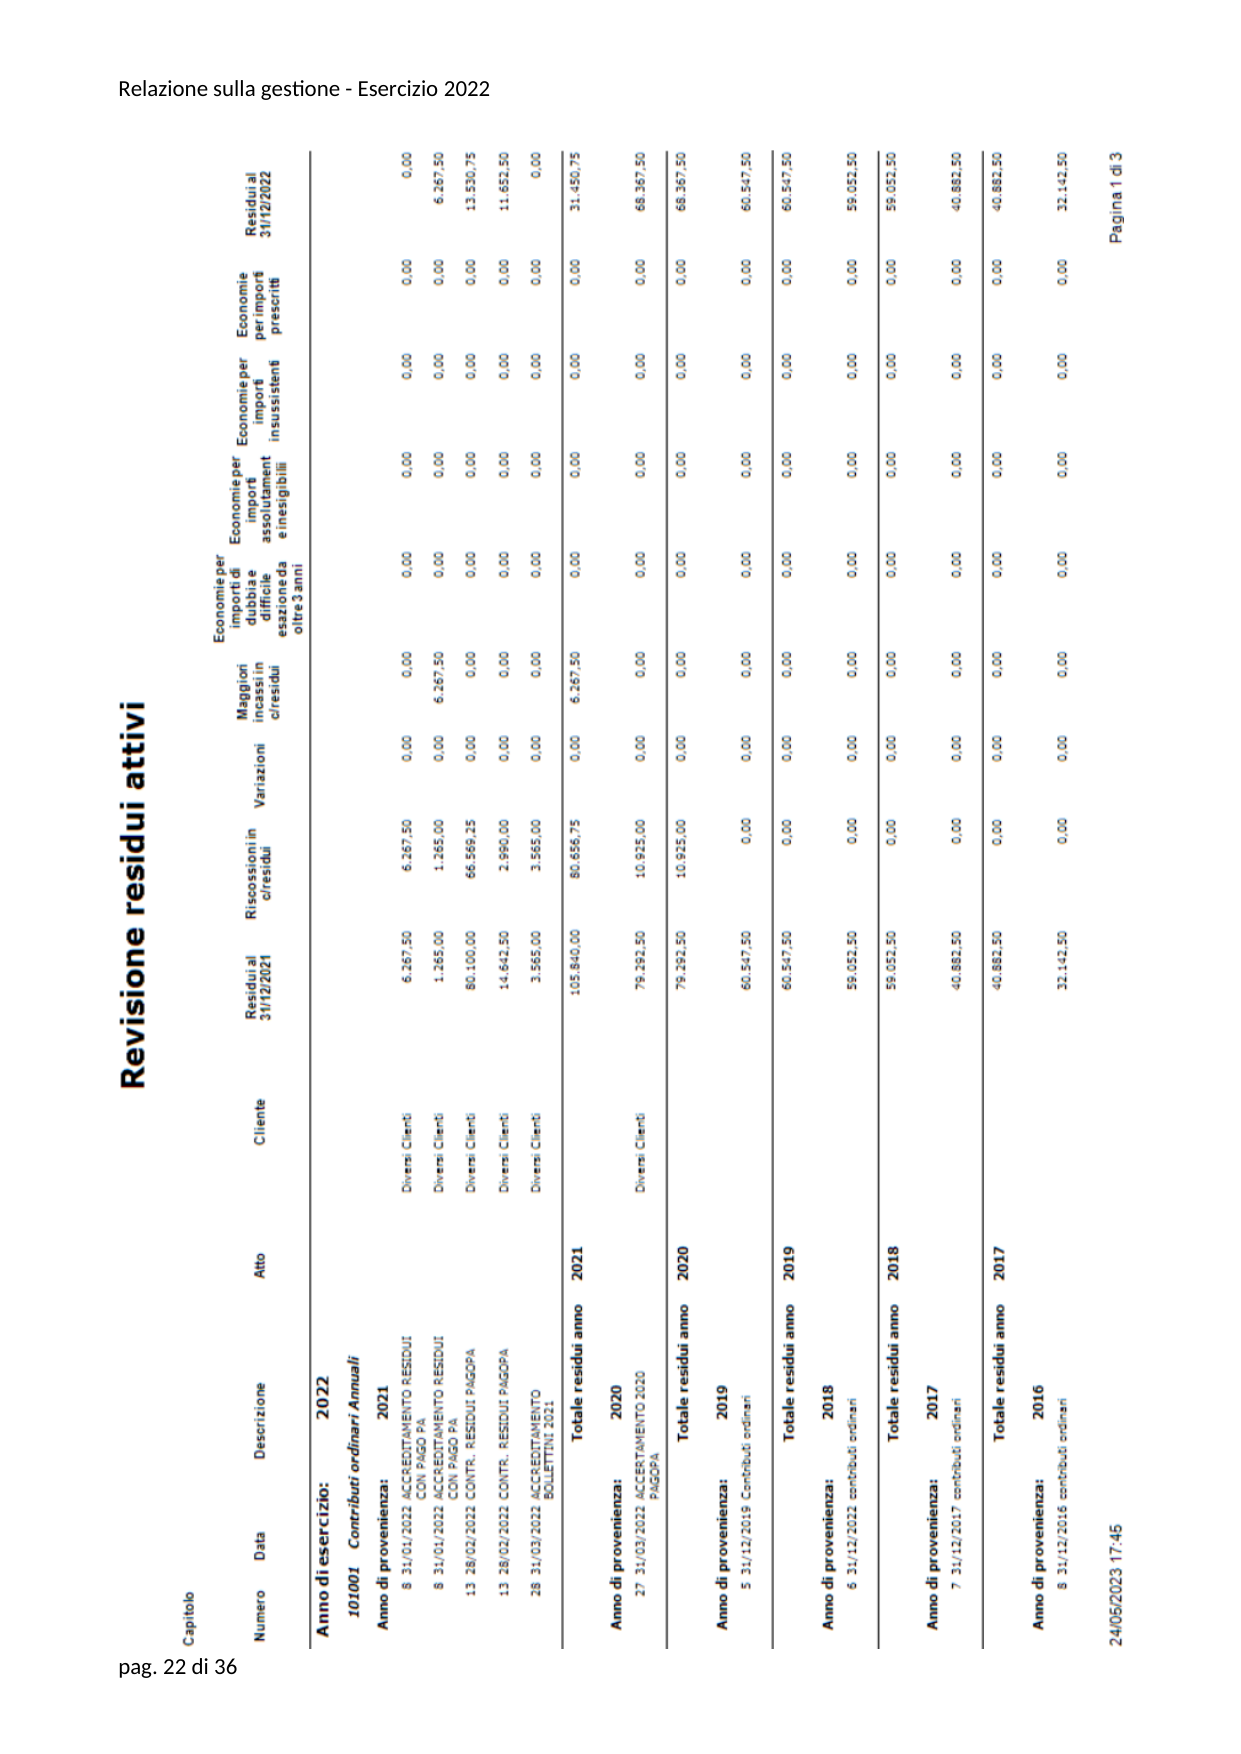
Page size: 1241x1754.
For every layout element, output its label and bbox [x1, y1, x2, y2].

picture [121, 151, 1124, 1647]
